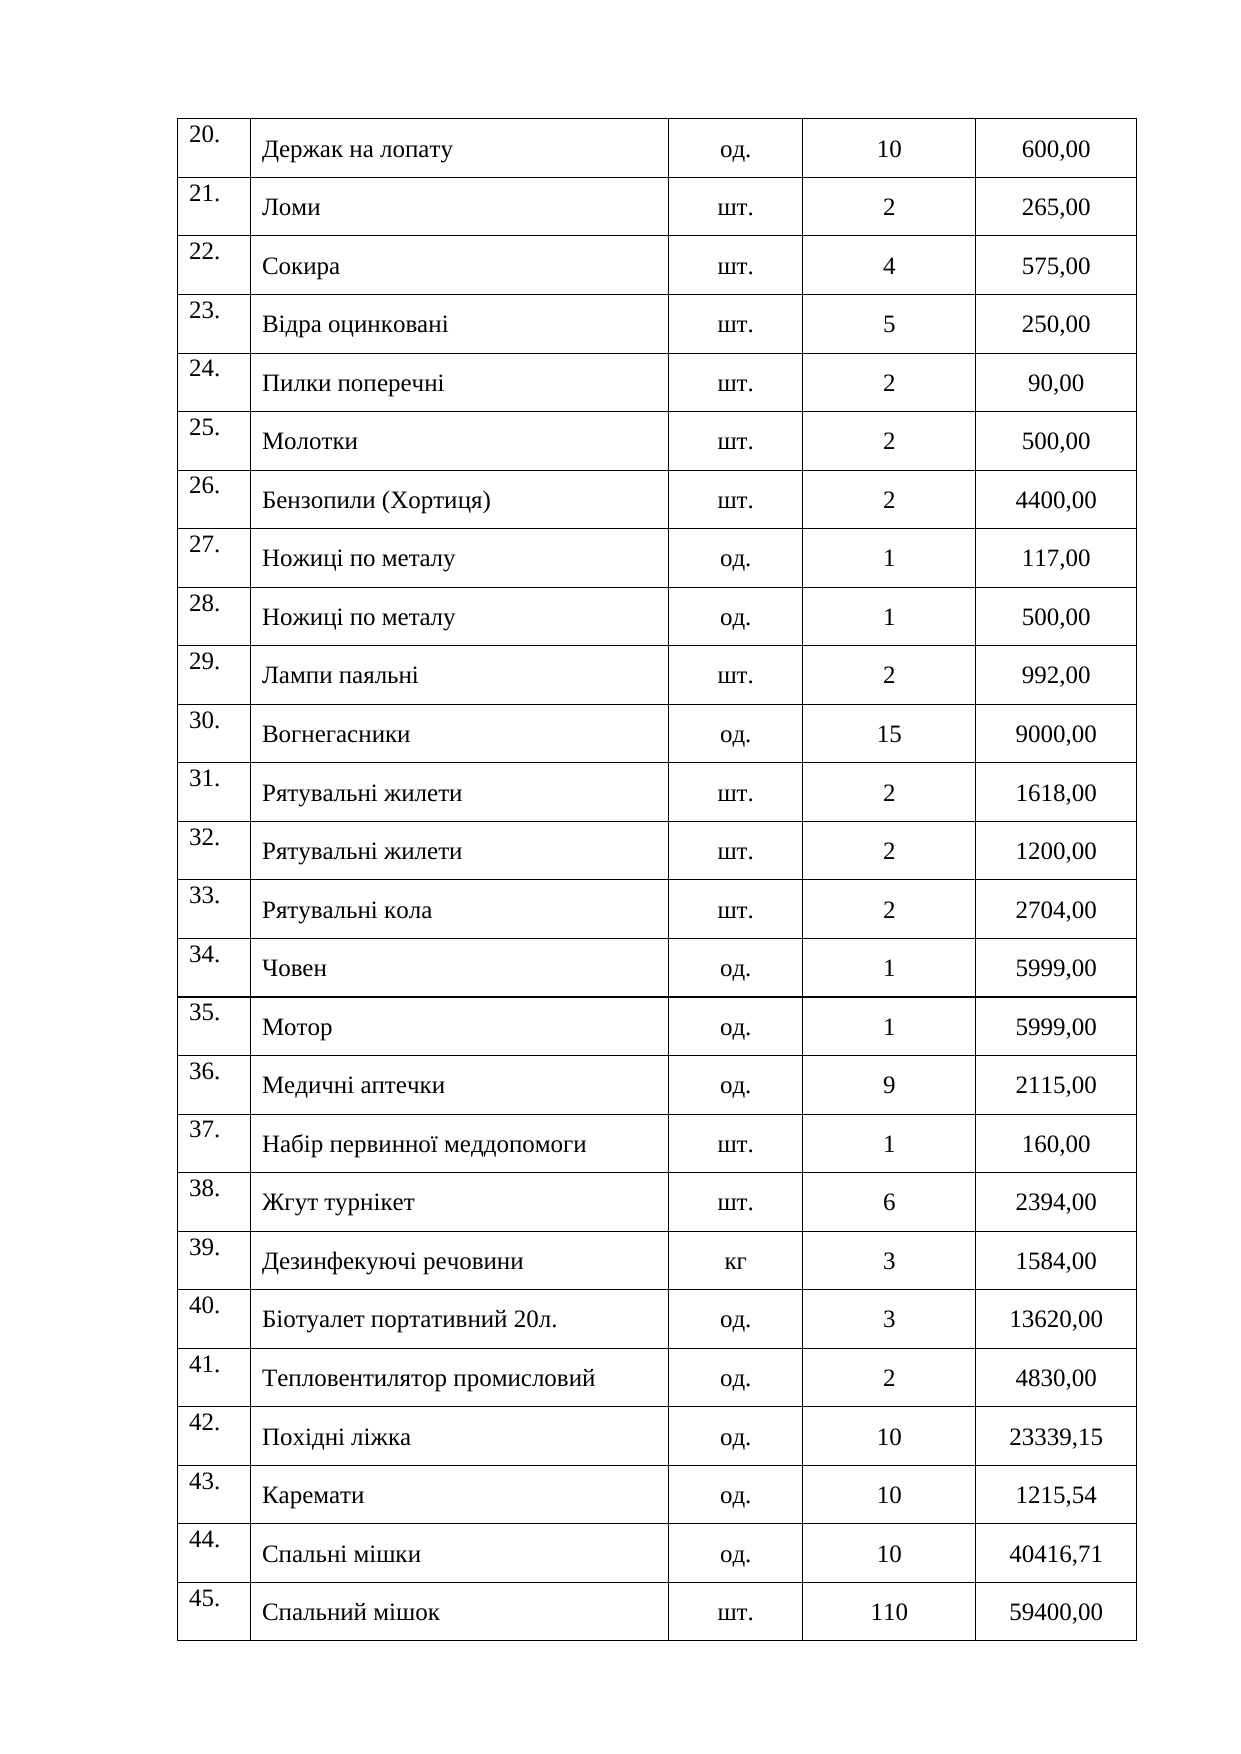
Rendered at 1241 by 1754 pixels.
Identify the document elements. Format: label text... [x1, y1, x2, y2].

table_cell Лампи паяльні [251, 646, 668, 704]
table_cell шт. [669, 880, 802, 938]
table_cell од. [669, 119, 802, 177]
table_cell 2 [803, 1349, 975, 1406]
table_cell [178, 529, 250, 587]
table_cell Сокира [251, 236, 668, 294]
table_cell шт. [669, 354, 802, 411]
table_cell шт. [669, 1583, 802, 1640]
table_cell [178, 178, 250, 235]
table_cell [178, 705, 250, 762]
table_cell 1 [803, 588, 975, 645]
table_cell од. [669, 529, 802, 587]
table_cell Ножиці по металу [251, 588, 668, 645]
table_cell [178, 939, 250, 996]
table_cell 1200,00 [976, 822, 1136, 879]
table_cell [178, 588, 250, 645]
table_cell 265,00 [976, 178, 1136, 235]
table_cell Бензопили (Хортиця) [251, 471, 668, 528]
table_cell 1 [803, 998, 975, 1055]
table_cell 40416,71 [976, 1524, 1136, 1582]
table_cell [178, 354, 250, 411]
table_cell 3 [803, 1232, 975, 1289]
table_cell [178, 1583, 250, 1640]
table_cell 4830,00 [976, 1349, 1136, 1406]
table_cell 23339,15 [976, 1407, 1136, 1465]
table_cell 15 [803, 705, 975, 762]
table_cell шт. [669, 646, 802, 704]
table_cell Медичні аптечки [251, 1056, 668, 1113]
table_cell [178, 1290, 250, 1348]
table_cell 2 [803, 880, 975, 938]
table_cell 2394,00 [976, 1173, 1136, 1231]
table_cell [178, 646, 250, 704]
table_cell 160,00 [976, 1115, 1136, 1172]
table_cell 4 [803, 236, 975, 294]
table_cell [178, 998, 250, 1055]
table_cell 2704,00 [976, 880, 1136, 938]
table_cell шт. [669, 763, 802, 821]
table_cell Жгут турнікет [251, 1173, 668, 1231]
table_cell Рятувальні кола [251, 880, 668, 938]
table_cell Ножиці по металу [251, 529, 668, 587]
table_cell од. [669, 588, 802, 645]
table_cell 1 [803, 529, 975, 587]
table_cell 1618,00 [976, 763, 1136, 821]
table_cell од. [669, 1524, 802, 1582]
table_cell Набір первинної меддопомоги [251, 1115, 668, 1172]
table_cell [178, 763, 250, 821]
table_cell 2 [803, 412, 975, 469]
table_cell 500,00 [976, 412, 1136, 469]
table_cell Вогнегасники [251, 705, 668, 762]
table_cell 10 [803, 1466, 975, 1523]
table_cell Дезинфекуючі речовини [251, 1232, 668, 1289]
table_cell шт. [669, 295, 802, 352]
table_cell [178, 119, 250, 177]
table_cell 2 [803, 822, 975, 879]
table_cell Човен [251, 939, 668, 996]
table_cell 1584,00 [976, 1232, 1136, 1289]
table_cell шт. [669, 471, 802, 528]
table_cell 575,00 [976, 236, 1136, 294]
table_cell од. [669, 939, 802, 996]
table_cell од. [669, 1056, 802, 1113]
table_cell [178, 1524, 250, 1582]
table_cell Рятувальні жилети [251, 763, 668, 821]
table_cell 5999,00 [976, 939, 1136, 996]
table_cell 992,00 [976, 646, 1136, 704]
table_cell од. [669, 1349, 802, 1406]
table_cell од. [669, 1466, 802, 1523]
table_cell [178, 236, 250, 294]
table_cell 13620,00 [976, 1290, 1136, 1348]
table_cell 6 [803, 1173, 975, 1231]
table_cell од. [669, 1290, 802, 1348]
table_cell 2 [803, 471, 975, 528]
table_cell 10 [803, 1524, 975, 1582]
table_cell 600,00 [976, 119, 1136, 177]
table_cell шт. [669, 1173, 802, 1231]
table_cell 5999,00 [976, 998, 1136, 1055]
table_cell Спальний мішок [251, 1583, 668, 1640]
table_cell 2 [803, 178, 975, 235]
table_cell Молотки [251, 412, 668, 469]
table_cell Біотуалет портативний 20л. [251, 1290, 668, 1348]
table_cell 90,00 [976, 354, 1136, 411]
table_cell 1 [803, 939, 975, 996]
table_cell шт. [669, 822, 802, 879]
table_cell 500,00 [976, 588, 1136, 645]
table_cell кг [669, 1232, 802, 1289]
table_cell [178, 1407, 250, 1465]
table_cell 3 [803, 1290, 975, 1348]
table_cell од. [669, 705, 802, 762]
table_cell 10 [803, 119, 975, 177]
table_cell [178, 880, 250, 938]
table_cell Спальні мішки [251, 1524, 668, 1582]
table_cell [178, 295, 250, 352]
table_cell 9 [803, 1056, 975, 1113]
table_cell од. [669, 1407, 802, 1465]
table_cell Відра оцинковані [251, 295, 668, 352]
table_cell Мотор [251, 998, 668, 1055]
table_cell 250,00 [976, 295, 1136, 352]
table_cell Пилки поперечні [251, 354, 668, 411]
table_cell 4400,00 [976, 471, 1136, 528]
table_cell 2 [803, 354, 975, 411]
table_cell 1 [803, 1115, 975, 1172]
table_cell 5 [803, 295, 975, 352]
table_cell Тепловентилятор промисловий [251, 1349, 668, 1406]
table_cell шт. [669, 236, 802, 294]
table_cell Держак на лопату [251, 119, 668, 177]
table_cell шт. [669, 178, 802, 235]
table_cell шт. [669, 412, 802, 469]
table_cell [178, 1173, 250, 1231]
table_cell Ломи [251, 178, 668, 235]
table_cell [178, 1466, 250, 1523]
table_cell 1215,54 [976, 1466, 1136, 1523]
table_cell 59400,00 [976, 1583, 1136, 1640]
table_cell Каремати [251, 1466, 668, 1523]
table_cell 10 [803, 1407, 975, 1465]
table_cell 2115,00 [976, 1056, 1136, 1113]
table_cell 110 [803, 1583, 975, 1640]
table_cell [178, 1056, 250, 1113]
table_cell [178, 822, 250, 879]
table_cell шт. [669, 1115, 802, 1172]
table_cell [178, 1349, 250, 1406]
table_cell 2 [803, 763, 975, 821]
table_cell од. [669, 998, 802, 1055]
table_cell [178, 471, 250, 528]
table_cell 9000,00 [976, 705, 1136, 762]
table_cell [178, 412, 250, 469]
table_cell Рятувальні жилети [251, 822, 668, 879]
table_cell 117,00 [976, 529, 1136, 587]
table_cell Похідні ліжка [251, 1407, 668, 1465]
table_cell [178, 1115, 250, 1172]
table_cell [178, 1232, 250, 1289]
table_cell 2 [803, 646, 975, 704]
